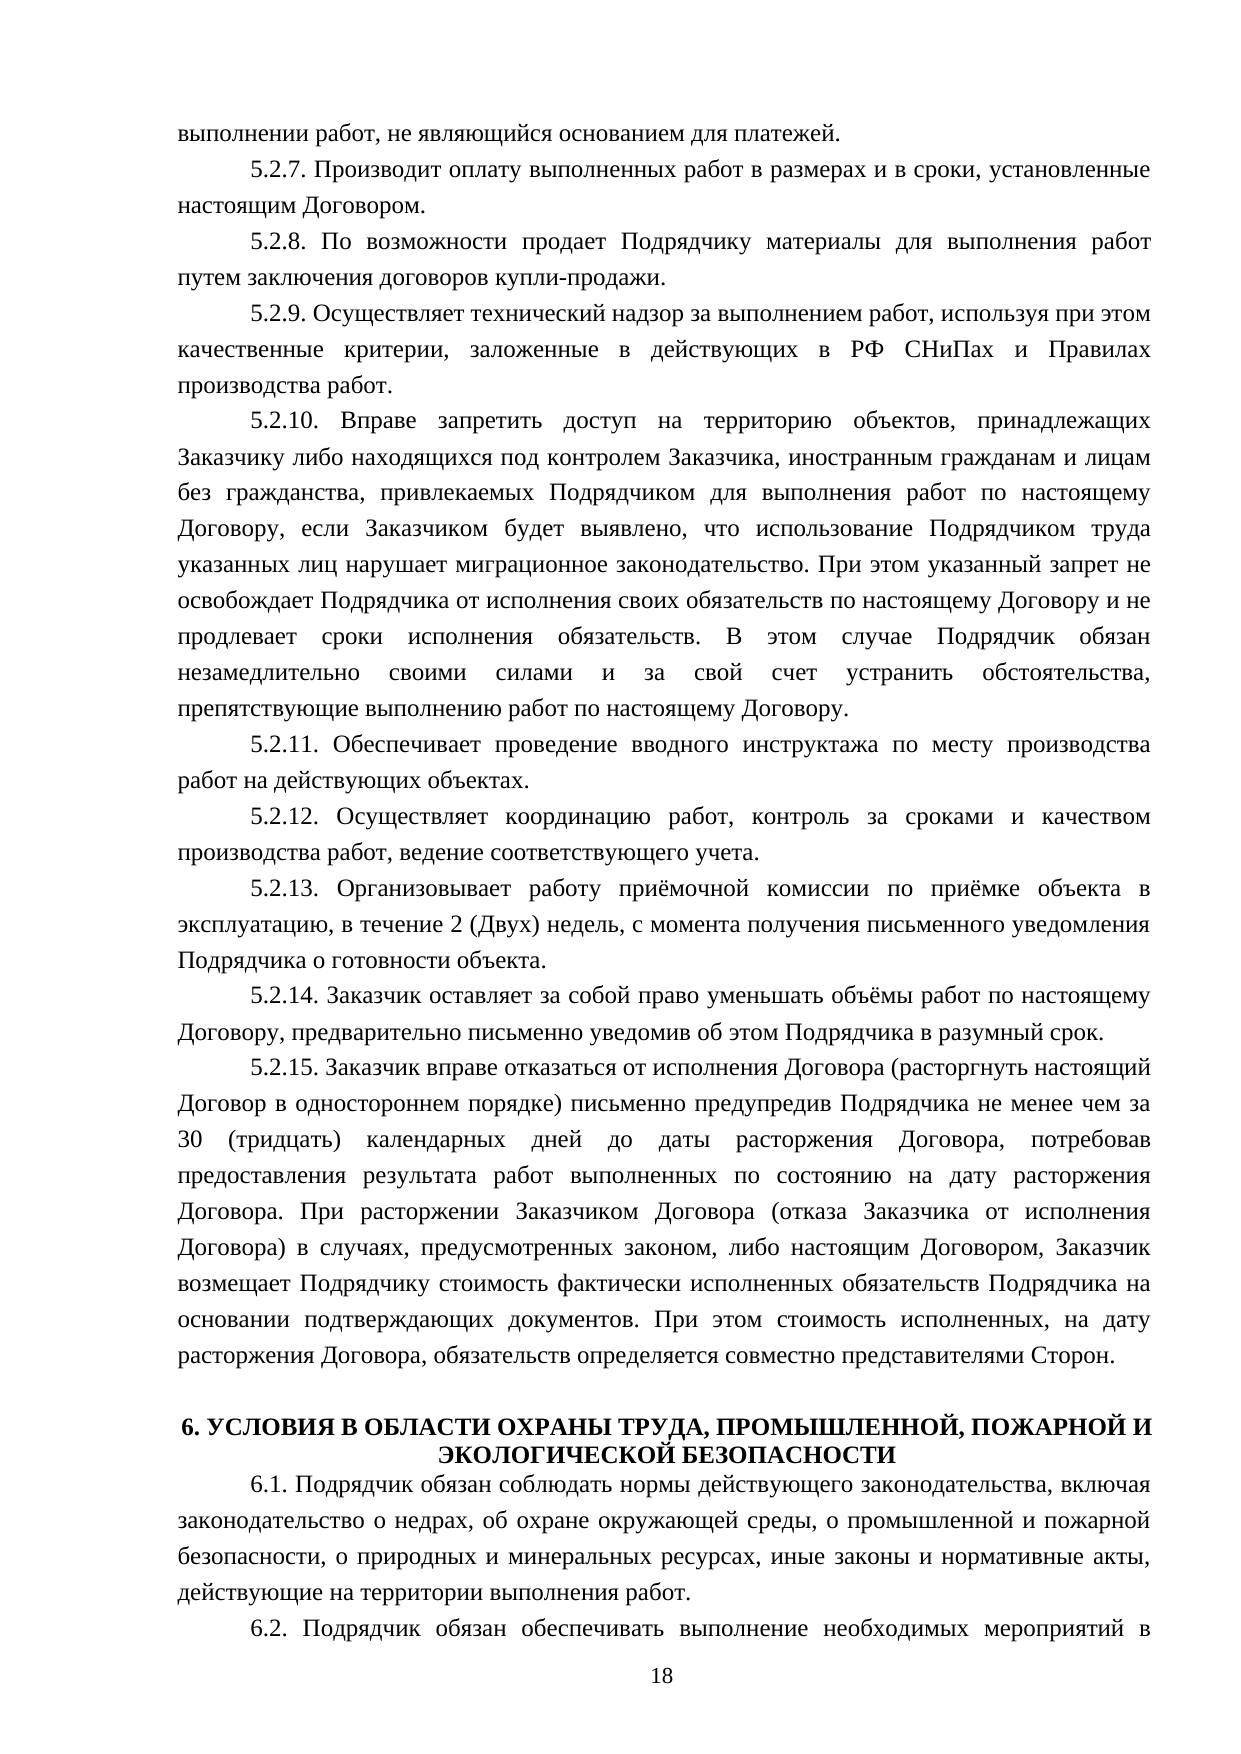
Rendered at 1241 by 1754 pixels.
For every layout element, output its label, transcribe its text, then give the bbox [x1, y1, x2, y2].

text 5.2.13. Организовывает работу приёмочной комиссии по приёмке объекта в эксплуатацию, в течение 2 (Двух) недель, с момента получения письменного уведомления Подрядчика о готовности объекта. [177, 873, 1152, 973]
text 5.2.11. Обеспечивает проведение вводного инструктажа по месту производства работ на действующих объектах. [177, 729, 1152, 794]
text 5.2.10. Вправе запретить доступ на территорию объектов, принадлежащих Заказчику либо находящихся под контролем Заказчика, иностранным гражданам и лицам без гражданства, привлекаемых Подрядчиком для выполнения работ по настоящему Договору, если Заказчиком будет выявлено, что использование Подрядчиком труда указанных лиц нарушает миграционное законодательство. При этом указанный запрет не освобождает Подрядчика от исполнения своих обязательств по настоящему Договору и не продлевает сроки исполнения обязательств. В этом случае Подрядчик обязан незамедлительно своими силами и за свой счет устранить обстоятельства, препятствующие выполнению работ по настоящему Договору. [177, 406, 1152, 722]
text 6.1. Подрядчик обязан соблюдать нормы действующего законодательства, включая законодательство о недрах, об охране окружающей среды, о промышленной и пожарной безопасности, о природных и минеральных ресурсах, иные законы и нормативные акты, действующие на территории выполнения работ. [177, 1469, 1152, 1606]
text 5.2.12. Осуществляет координацию работ, контроль за сроками и качеством производства работ, ведение соответствующего учета. [177, 801, 1152, 866]
text 5.2.14. Заказчик оставляет за собой право уменьшать объёмы работ по настоящему Договору, предварительно письменно уведомив об этом Подрядчика в разумный срок. [177, 981, 1152, 1045]
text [177, 118, 1152, 147]
text 5.2.15. Заказчик вправе отказаться от исполнения Договора (расторгнуть настоящий Договор в одностороннем порядке) письменно предупредив Подрядчика не менее чем за 30 (тридцать) календарных дней до даты расторжения Договора, потребовав предоставления результата работ выполненных по состоянию на дату расторжения Договора. При расторжении Заказчиком Договора (отказа Заказчика от исполнения Договора) в случаях, предусмотренных законом, либо настоящим Договором, Заказчик возмещает Подрядчику стоимость фактически исполненных обязательств Подрядчика на основании подтверждающих документов. При этом стоимость исполненных, на дату расторжения Договора, обязательств определяется совместно представителями Сторон. [177, 1052, 1152, 1369]
text 5.2.7. Производит оплату выполненных работ в размерах и в сроки, установленные настоящим Договором. [177, 154, 1152, 219]
text 6. УСЛОВИЯ В ОБЛАСТИ ОХРАНЫ ТРУДА, ПРОМЫШЛЕННОЙ, ПОЖАРНОЙ И ЭКОЛОГИЧЕСКОЙ БЕЗОПАСНОСТИ [177, 1412, 1156, 1469]
text 5.2.9. Осуществляет технический надзор за выполнением работ, используя при этом качественные критерии, заложенные в действующих в РФ СНиПах и Правилах производства работ. [177, 298, 1152, 398]
text 5.2.8. По возможности продает Подрядчику материалы для выполнения работ путем заключения договоров купли-продажи. [177, 226, 1152, 291]
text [177, 1613, 1152, 1642]
